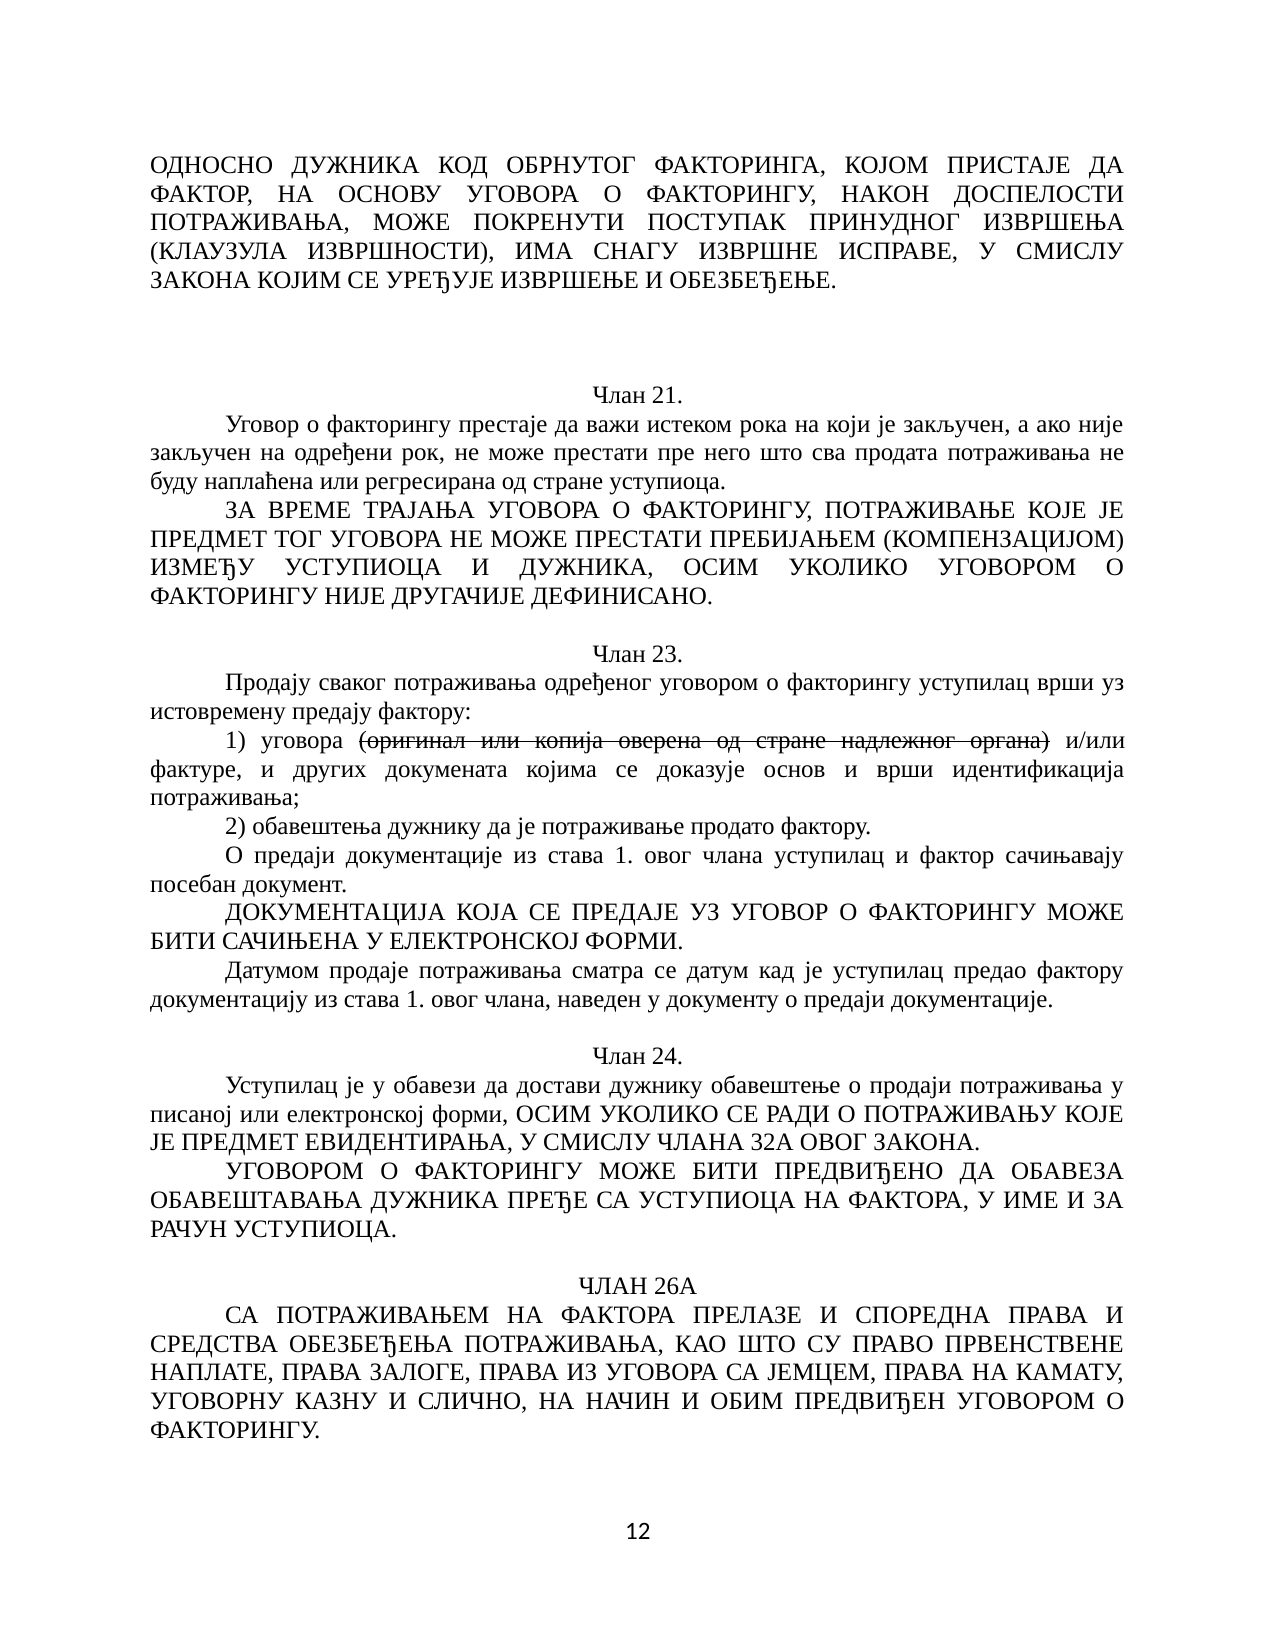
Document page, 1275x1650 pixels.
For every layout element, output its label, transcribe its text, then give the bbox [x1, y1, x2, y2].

text Члан 24. [150, 1041, 1125, 1070]
text Продају сваког потраживања одређеног уговором о факторингу уступилац врши уз истовремену предају фактору: [150, 667, 1125, 725]
text О предаји документације из става 1. овог члана уступилац и фактор сачињавају посебан документ. [150, 840, 1125, 897]
text 1) уговора (оригинал или копија оверена од стране надлежног органа) и/или фактуре, и других докумената којима се доказује основ и врши идентификација потраживања; [150, 725, 1125, 811]
text СА ПОТРАЖИВАЊЕМ НА ФАКТОРА ПРЕЛАЗЕ И СПОРЕДНА ПРАВА И СРЕДСТВА ОБЕЗБЕЂЕЊА ПОТРАЖИВАЊА, КАО ШТО СУ ПРАВО ПРВЕНСТВЕНЕ НАПЛАТЕ, ПРАВА ЗАЛОГЕ, ПРАВА ИЗ УГОВОРА СА ЈЕМЦЕМ, ПРАВА НА КАМАТУ, УГОВОРНУ КАЗНУ И СЛИЧНО, НА НАЧИН И ОБИМ ПРЕДВИЂЕН УГОВОРОМ О ФАКТОРИНГУ. [150, 1300, 1125, 1444]
text Члан 23. [150, 639, 1125, 667]
text ЧЛАН 26А [150, 1271, 1125, 1300]
text Уступилац је у обавези да достави дужнику обавештење о продаји потраживања у писаној или електронској форми, ОСИМ УКОЛИКО СЕ РАДИ О ПОТРАЖИВАЊУ КОЈЕ ЈЕ ПРЕДМЕТ ЕВИДЕНТИРАЊА, У СМИСЛУ ЧЛАНА 32А ОВОГ ЗАКОНА. [150, 1070, 1125, 1156]
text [150, 150, 1125, 294]
text ЗА ВРЕМЕ ТРАЈАЊА УГОВОРА О ФАКТОРИНГУ, ПОТРАЖИВАЊЕ КОЈЕ ЈЕ ПРЕДМЕТ ТОГ УГОВОРА НЕ МОЖЕ ПРЕСТАТИ ПРЕБИЈАЊЕМ (КОМПЕНЗАЦИЈОМ) ИЗМЕЂУ УСТУПИОЦА И ДУЖНИКА, ОСИМ УКОЛИКО УГОВОРОМ О ФАКТОРИНГУ НИЈЕ ДРУГАЧИЈЕ ДЕФИНИСАНО. [150, 495, 1125, 610]
text Члан 21. [150, 380, 1125, 409]
text 2) обавештења дужнику да је потраживање продато фактору. [150, 811, 1125, 840]
text УГОВОРОМ О ФАКТОРИНГУ МОЖЕ БИТИ ПРЕДВИЂЕНО ДА ОБАВЕЗА ОБАВЕШТАВАЊА ДУЖНИКА ПРЕЂЕ СА УСТУПИОЦА НА ФАКТОРА, У ИМЕ И ЗА РАЧУН УСТУПИОЦА. [150, 1156, 1125, 1242]
text Датумом продаје потраживања сматра се датум кад је уступилац предао фактору документацију из става 1. овог члана, наведен у документу о предаји документације. [150, 955, 1125, 1012]
text Уговор о факторингу престаје да важи истеком рока на који је закључен, а ако није закључен на одређени рок, не може престати пре него што сва продата потраживања не буду наплаћена или регресирана од стране уступиоца. [150, 409, 1125, 495]
text ДОКУМЕНТАЦИЈА КОЈА СЕ ПРЕДАЈЕ УЗ УГОВОР О ФАКТОРИНГУ МОЖЕ БИТИ САЧИЊЕНА У ЕЛЕКТРOНСКОЈ ФОРМИ. [150, 897, 1125, 955]
